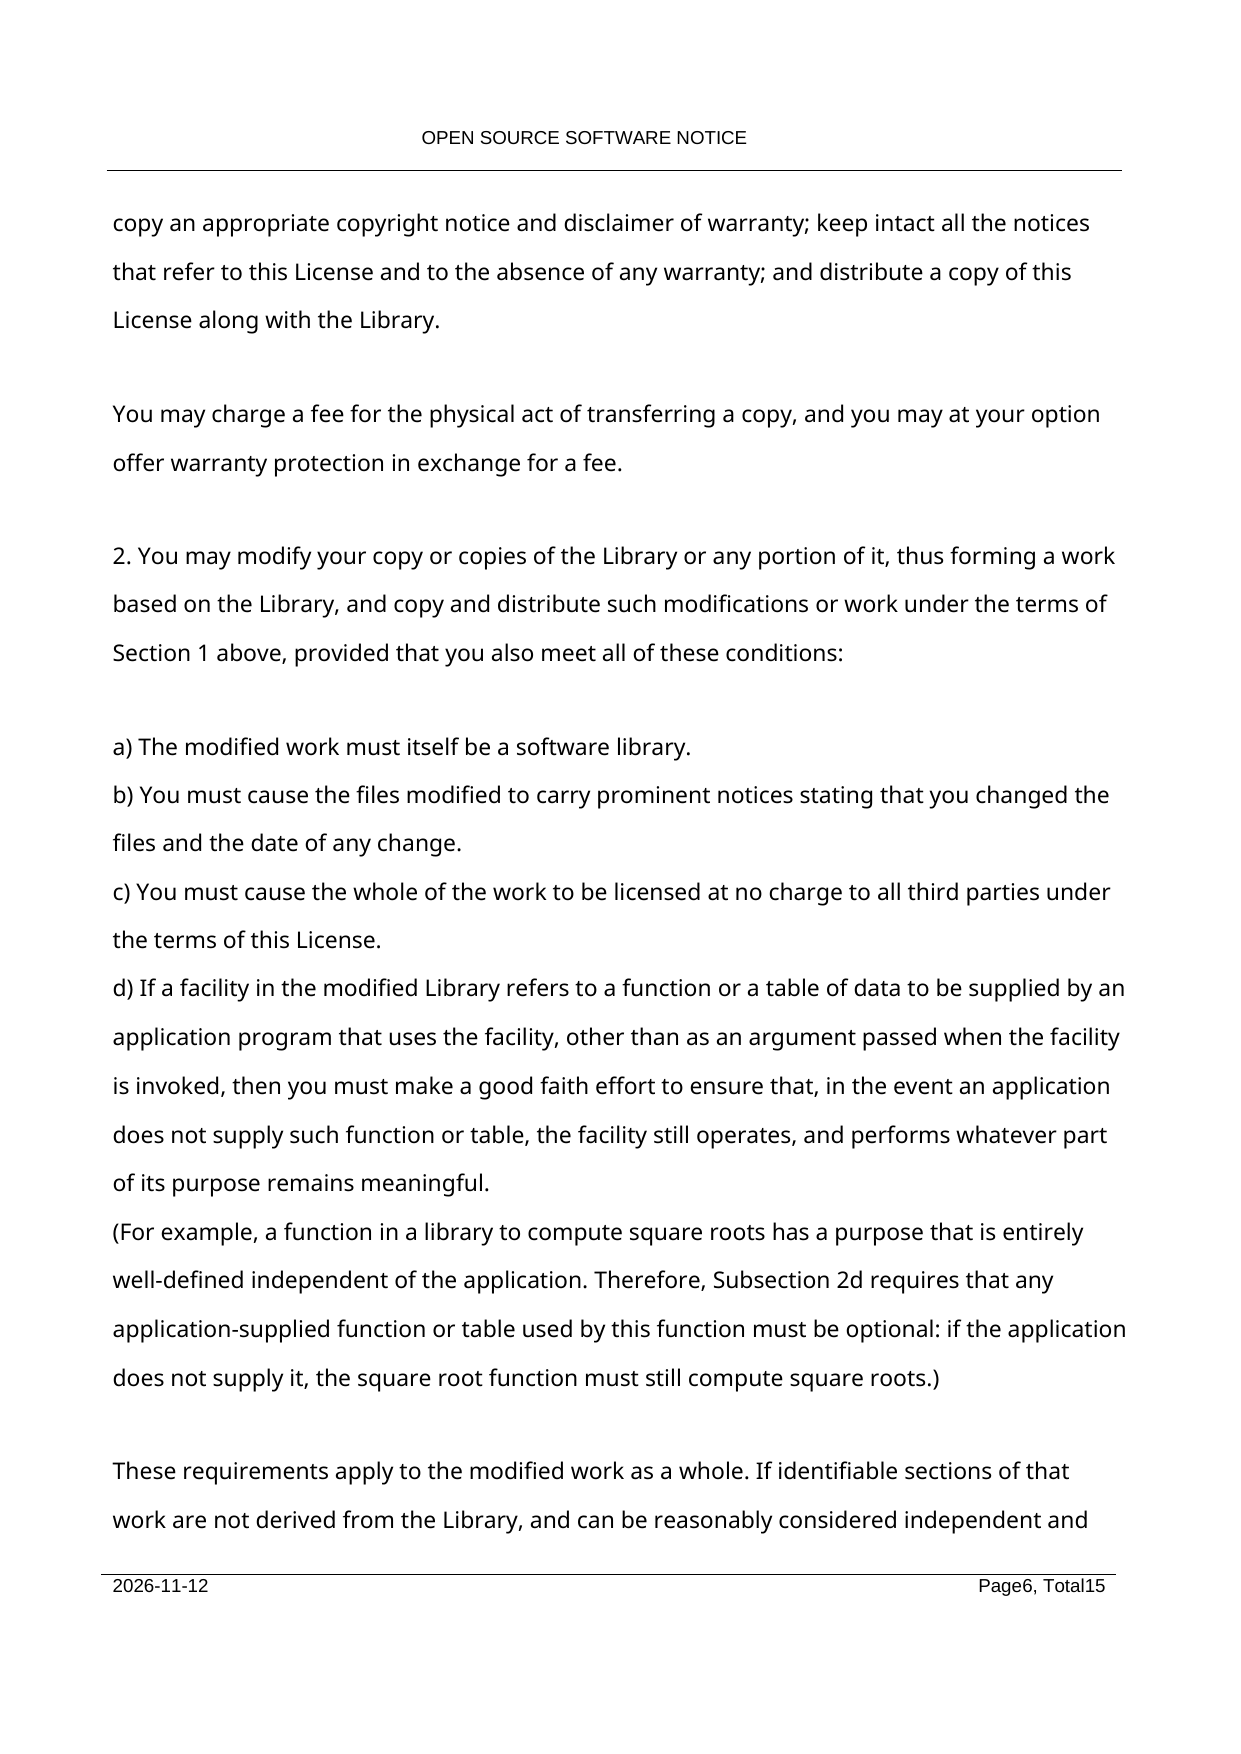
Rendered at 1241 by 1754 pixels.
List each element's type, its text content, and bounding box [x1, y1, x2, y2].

text d) If a facility in the modified Library refers to a function or a table of data to be supplied by an application program that uses the facility, other than as an argument passed when the facility is invoked, then you must make a good faith effort to ensure that, in the event an application does not supply such function or table, the facility still operates, and performs whatever part of its purpose remains meaningful. [112, 972, 1128, 1199]
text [112, 1454, 1128, 1536]
text You may charge a fee for the physical act of transferring a copy, and you may at your option offer warranty protection in exchange for a fee. [112, 397, 1128, 478]
text (For example, a function in a library to compute square roots has a purpose that is entirely well-defined independent of the application. Therefore, Subsection 2d requires that any application-supplied function or table used by this function must be optional: if the application does not supply it, the square root function must still compute square roots.) [112, 1215, 1128, 1393]
text 2. You may modify your copy or copies of the Library or any portion of it, thus forming a work based on the Library, and copy and distribute such modifications or work under the terms of Section 1 above, provided that you also meet all of these conditions: [112, 539, 1128, 669]
text a) The modified work must itself be a software library. [112, 730, 1128, 762]
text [112, 206, 1128, 336]
text c) You must cause the whole of the work to be licensed at no charge to all third parties under the terms of this License. [112, 875, 1128, 956]
text b) You must cause the files modified to carry prominent notices stating that you changed the files and the date of any change. [112, 778, 1128, 859]
